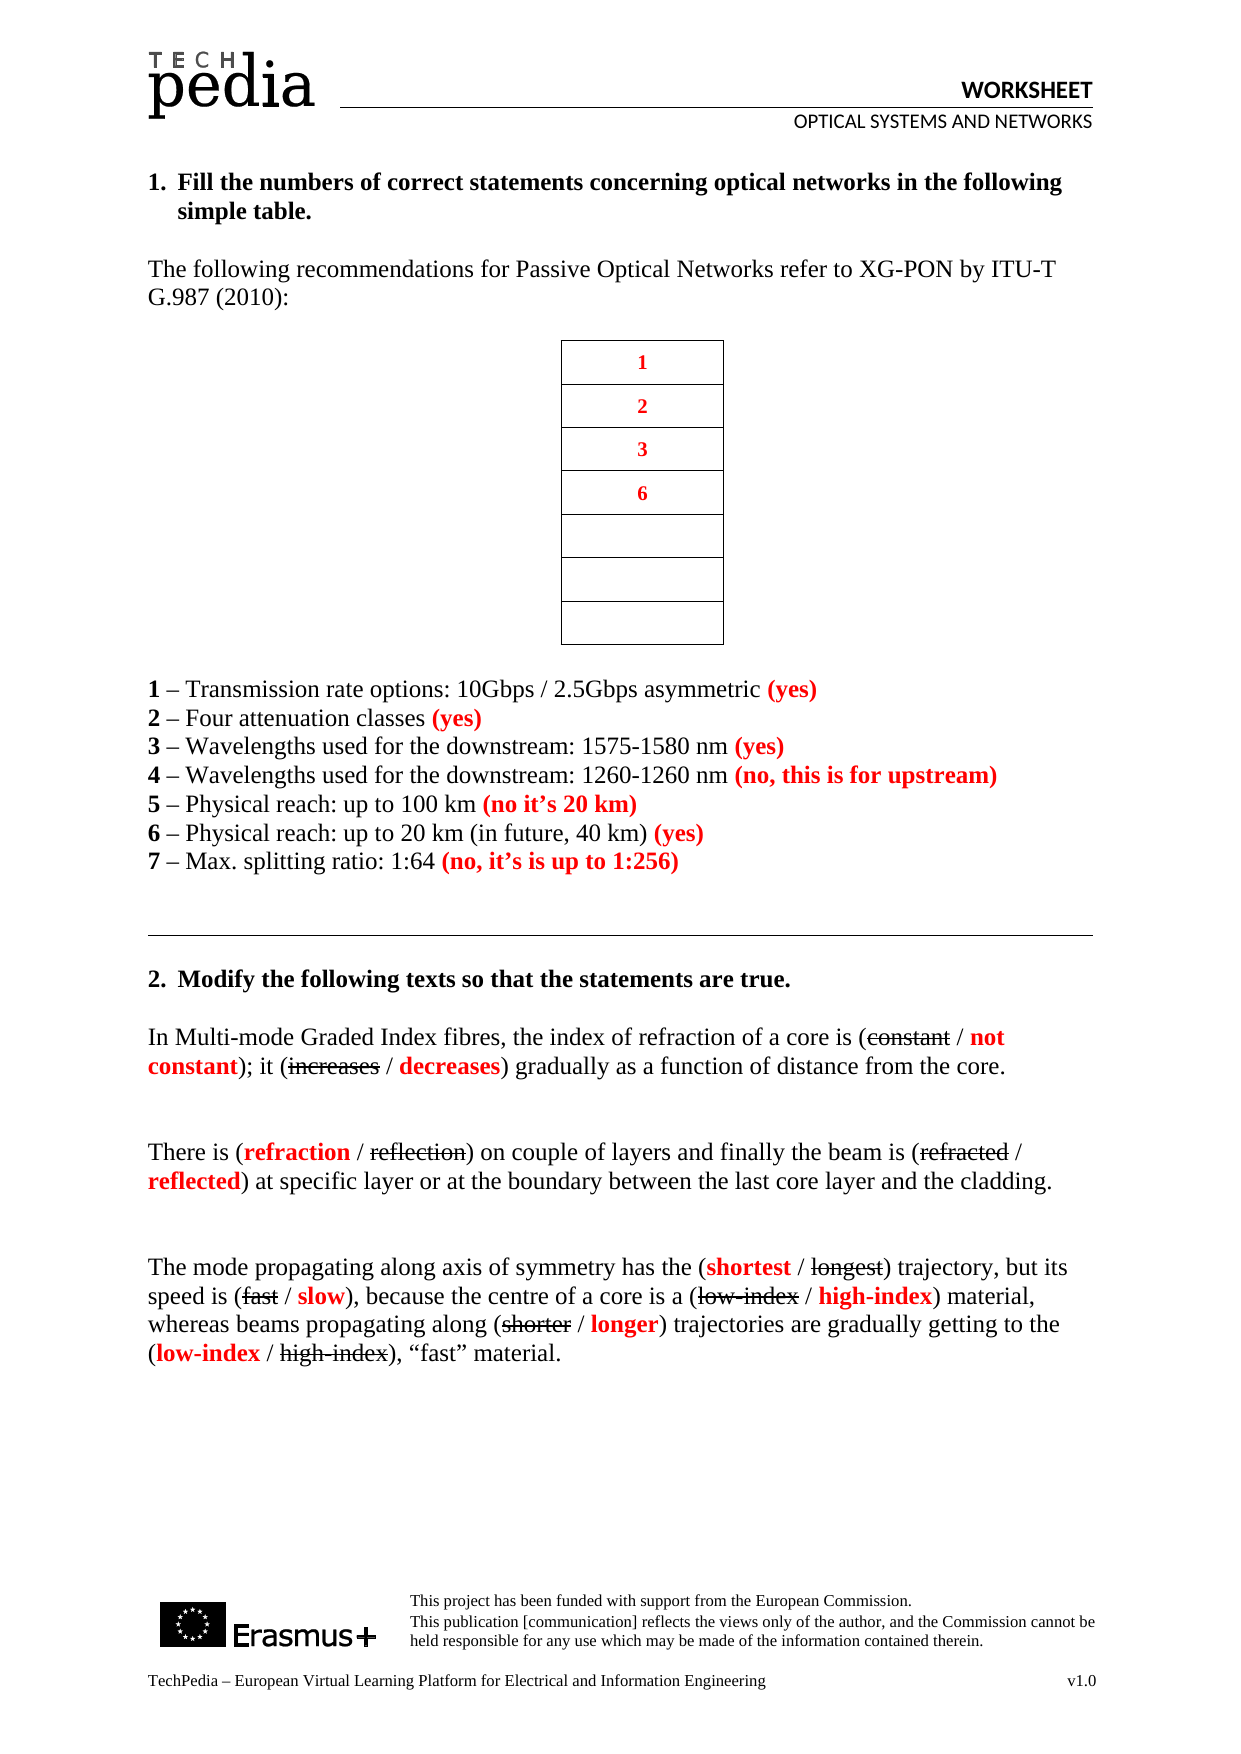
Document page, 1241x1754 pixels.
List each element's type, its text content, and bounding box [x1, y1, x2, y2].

table_cell [562, 515, 723, 557]
text 7 – Max. splitting ratio: 1:64 (no, it’s is up to 1:256) [148, 846, 1093, 875]
text The following recommendations for Passive Optical Networks refer to XG-PON by ITU-T G.987 (2010): [148, 254, 1093, 311]
text In Multi-mode Graded Index fibres, the index of refraction of a core is (constant / not constant); it (increases / decreases) gradually as a function of distance from the core. [148, 1022, 1093, 1079]
text 5 – Physical reach: up to 100 km (no it’s 20 km) [148, 789, 1093, 818]
text The mode propagating along axis of symmetry has the (shortest / longest) trajectory, but its speed is (fast / slow), because the centre of a core is a (low-index / high-index) material, whereas beams propagating along (shorter / longer) trajectories are gradually getting to the (low-index / high-index), “fast” material. [148, 1252, 1093, 1367]
table_cell 2 [562, 385, 723, 427]
text 2 – Four attenuation classes (yes) [148, 703, 1093, 731]
table_cell 6 [562, 471, 723, 514]
text There is (refraction / reflection) on couple of layers and finally the beam is (refracted / reflected) at specific layer or at the boundary between the last core layer and the cladding. [148, 1137, 1093, 1194]
text 6 – Physical reach: up to 20 km (in future, 40 km) (yes) [148, 818, 1093, 846]
table_cell 3 [562, 428, 723, 470]
text 4 – Wavelengths used for the downstream: 1260-1260 nm (no, this is for upstream) [148, 760, 1093, 789]
table_cell [562, 602, 723, 644]
table_header 1 [562, 341, 723, 383]
text Modify the following texts so that the statements are true. [148, 964, 1093, 993]
table_cell [562, 558, 723, 601]
text Fill the numbers of correct statements concerning optical networks in the following simple table. [148, 167, 1093, 225]
text 3 – Wavelengths used for the downstream: 1575-1580 nm (yes) [148, 731, 1093, 760]
text 1 – Transmission rate options: 10Gbps / 2.5Gbps asymmetric (yes) [148, 674, 1093, 703]
